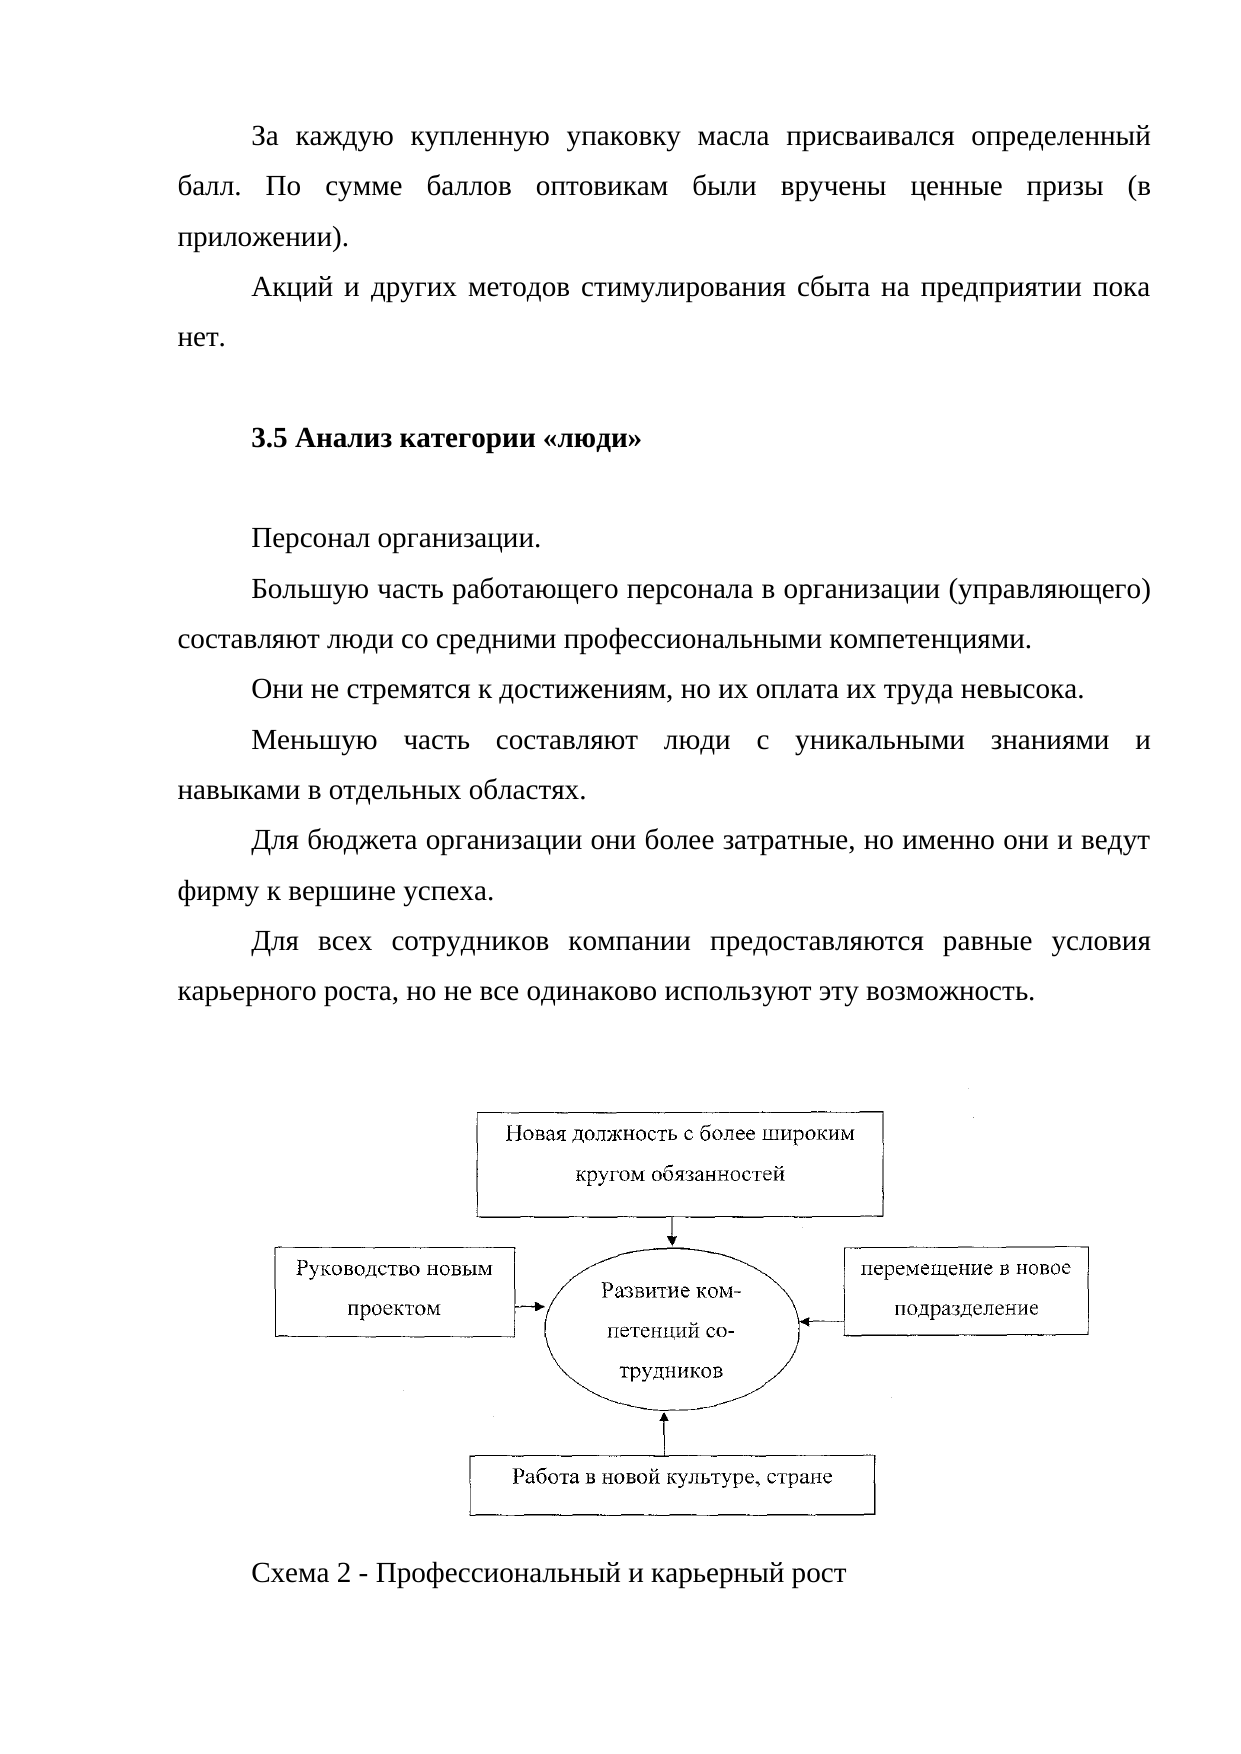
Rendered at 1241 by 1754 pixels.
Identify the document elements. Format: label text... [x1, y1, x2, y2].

text Акций и других методов стимулирования сбыта на предприятии пока нет. [177, 269, 1152, 353]
text Персонал организации. [177, 521, 1152, 554]
text За каждую купленную упаковку масла присваивался определенный балл. По сумме баллов оптовикам были вручены ценные призы (в приложении). [177, 118, 1152, 252]
text Они не стремятся к достижениям, но их оплата их труда невысока. [177, 672, 1152, 705]
text Большую часть работающего персонала в организации (управляющего) составляют люди со средними профессиональными компетенциями. [177, 571, 1152, 655]
text Для всех сотрудников компании предоставляются равные условия карьерного роста, но не все одинаково используют эту возможность. [177, 923, 1152, 1007]
picture [251, 1074, 1098, 1543]
text 3.5 Анализ категории «люди» [177, 420, 1152, 453]
text Схема 2 - Профессиональный и карьерный рост [177, 1555, 1152, 1588]
text Меньшую часть составляют люди с уникальными знаниями и навыками в отдельных областях. [177, 722, 1152, 806]
text Для бюджета организации они более затратные, но именно они и ведут фирму к вершине успеха. [177, 822, 1152, 906]
